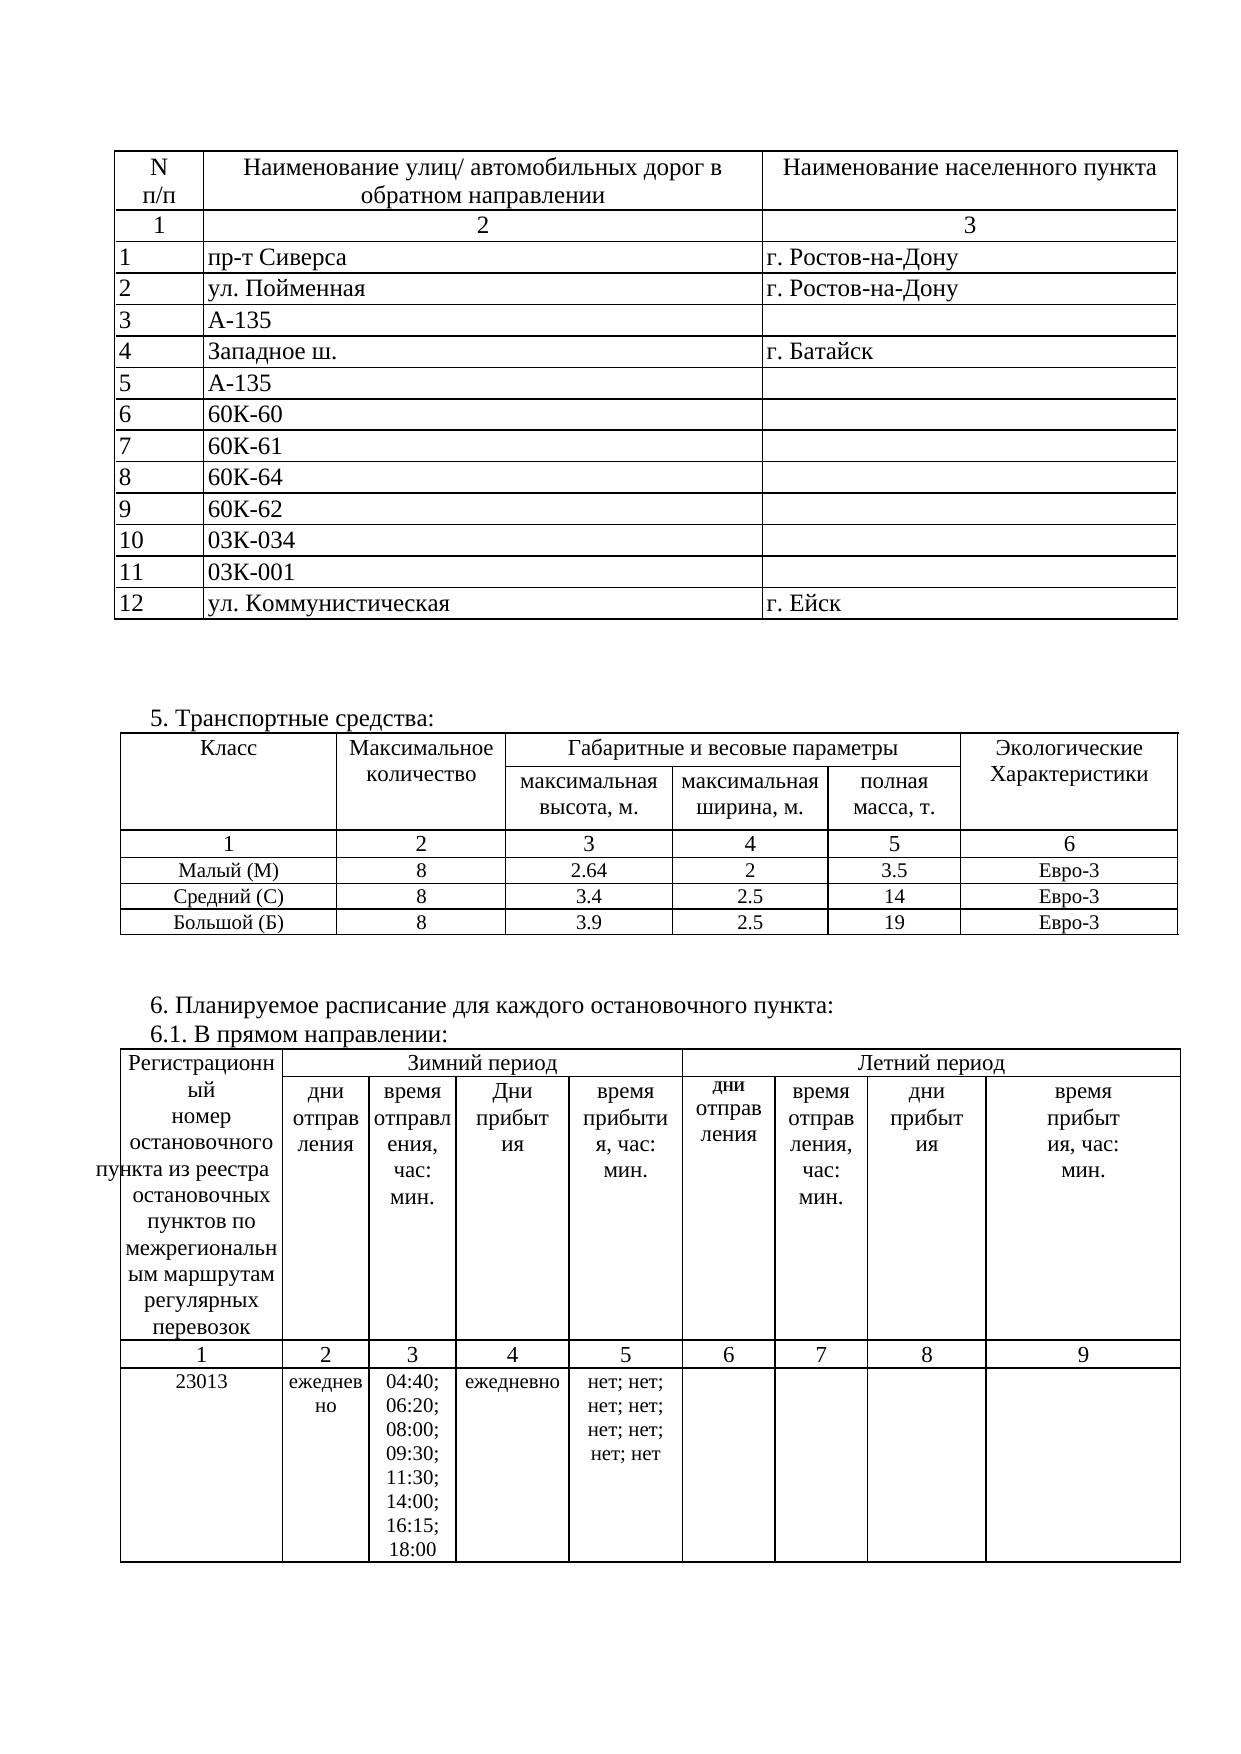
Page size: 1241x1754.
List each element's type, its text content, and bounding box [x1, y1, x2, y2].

table_cell [776, 1369, 867, 1561]
table_cell 1 [115, 210, 203, 241]
table_cell 4 [673, 831, 827, 857]
table_cell Евро-3 [961, 858, 1177, 882]
table_header Летний период [683, 1050, 1180, 1076]
table_cell полная масса, т. [829, 767, 960, 829]
table_cell А-135 [204, 305, 762, 335]
table_cell 11 [115, 556, 203, 587]
table_header N п/п [115, 152, 203, 209]
table_cell пр-т Сиверса [204, 242, 762, 272]
table_cell [763, 492, 1177, 524]
table_cell [763, 461, 1177, 492]
table_cell время отправ ления, час: мин. [776, 1077, 867, 1339]
table_cell 2 [115, 273, 203, 303]
table_cell 6 [115, 399, 203, 429]
table_cell [763, 555, 1177, 587]
table_header Максимальное количество [337, 734, 505, 829]
table_cell 03К-001 [204, 557, 762, 587]
table_cell нет; нет; нет; нет; нет; нет; нет; нет [570, 1369, 682, 1561]
table_cell 5 [570, 1341, 682, 1367]
table_cell 8 [337, 858, 505, 882]
table_cell 14 [829, 884, 960, 908]
table_cell А-135 [204, 368, 762, 398]
table_cell ежедневно [283, 1369, 368, 1561]
table_cell максимальная ширина, м. [673, 767, 827, 829]
table_cell Евро-3 [961, 910, 1177, 934]
table_cell 7 [776, 1341, 867, 1367]
table_header Габаритные и весовые параметры [506, 734, 960, 766]
table_cell 6 [961, 831, 1177, 857]
table_cell 8 [337, 910, 505, 934]
table_cell 5 [829, 831, 960, 857]
table_cell время прибыт ия, час: мин. [987, 1077, 1180, 1339]
table_cell г. Ростов-на-Дону [763, 272, 1177, 303]
table_header Класс [121, 734, 336, 829]
table_cell 7 [115, 430, 203, 461]
table_cell 19 [829, 910, 960, 934]
table_cell [987, 1369, 1180, 1561]
table_cell 3 [506, 831, 672, 857]
table_cell 3.9 [506, 910, 672, 934]
table_cell Дни прибыт ия [457, 1077, 568, 1339]
table_header Наименование улиц/ автомобильных дорог в обратном направлении [204, 152, 762, 209]
table_cell 2 [283, 1341, 368, 1367]
table_cell 2 [337, 831, 505, 857]
table_cell г. Ейск [763, 587, 1177, 618]
table_cell 3 [763, 209, 1177, 241]
table_cell ул. Коммунистическая [204, 588, 762, 618]
table_cell 2 [673, 858, 827, 882]
table_cell 60К-61 [204, 431, 762, 461]
table_cell 1 [115, 242, 203, 272]
table_cell ежедневно [457, 1369, 568, 1561]
table_cell [683, 1369, 774, 1561]
table_header Зимний период [283, 1050, 682, 1076]
table_cell 04:40; 06:20; 08:00; 09:30; 11:30; 14:00; 16:15; 18:00 [370, 1369, 455, 1561]
table_cell 23013 [121, 1369, 282, 1561]
table_cell 1 [121, 1341, 282, 1367]
table_cell г. Ростов-на-Дону [763, 241, 1177, 272]
table_cell дни отправ ления [283, 1077, 368, 1339]
table_cell 60К-60 [204, 400, 762, 429]
table_cell 3.4 [506, 884, 672, 908]
table_cell 03К-034 [204, 525, 762, 555]
table_cell 2.64 [506, 858, 672, 882]
table_cell 4 [115, 336, 203, 366]
table_cell 2.5 [673, 884, 827, 908]
table_cell [763, 366, 1177, 398]
table_cell 8 [868, 1341, 985, 1367]
table_cell 60К-62 [204, 494, 762, 524]
table_cell 5 [115, 368, 203, 398]
table_cell время отправл ения, час: мин. [370, 1077, 455, 1339]
table_cell 10 [115, 525, 203, 555]
table_cell Большой (Б) [121, 910, 336, 934]
table_cell г. Батайск [763, 335, 1177, 366]
table_cell максимальная высота, м. [506, 767, 672, 829]
table_cell 1 [121, 831, 336, 857]
table_cell [763, 304, 1177, 335]
text 6. Планируемое расписание для каждого остановочного пункта: [150, 990, 1090, 1019]
table_cell Малый (М) [121, 858, 336, 882]
table_cell время прибыти я, час: мин. [570, 1077, 682, 1339]
text 6.1. В прямом направлении: [150, 1019, 1090, 1048]
table_cell Западное ш. [204, 337, 762, 366]
table_cell 60К-64 [204, 462, 762, 492]
table_cell 3.5 [829, 858, 960, 882]
table_cell Евро-3 [961, 884, 1177, 908]
table_cell дни прибыт ия [868, 1077, 985, 1339]
table_cell 9 [115, 493, 203, 524]
table_cell 4 [457, 1341, 568, 1367]
table_cell 8 [115, 462, 203, 492]
table_cell [763, 429, 1177, 461]
table_cell 9 [987, 1341, 1180, 1367]
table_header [121, 1050, 282, 1339]
table_cell 2.5 [673, 910, 827, 934]
table_cell [763, 398, 1177, 429]
table_cell Средний (С) [121, 884, 336, 908]
table_cell 2 [204, 211, 762, 241]
table_cell ул. Пойменная [204, 274, 762, 303]
table_cell ДНИ отправ ления [683, 1077, 774, 1339]
table_cell 3 [370, 1341, 455, 1367]
table_cell 12 [115, 588, 203, 618]
table_header Экологические Характеристики [961, 734, 1177, 829]
text 5. Транспортные средства: [150, 703, 1090, 732]
table_cell [868, 1369, 985, 1561]
table_cell 6 [683, 1341, 774, 1367]
table_cell 3 [115, 305, 203, 335]
table_header Наименование населенного пункта [763, 152, 1177, 209]
table_cell 8 [337, 884, 505, 908]
table_cell [763, 524, 1177, 555]
